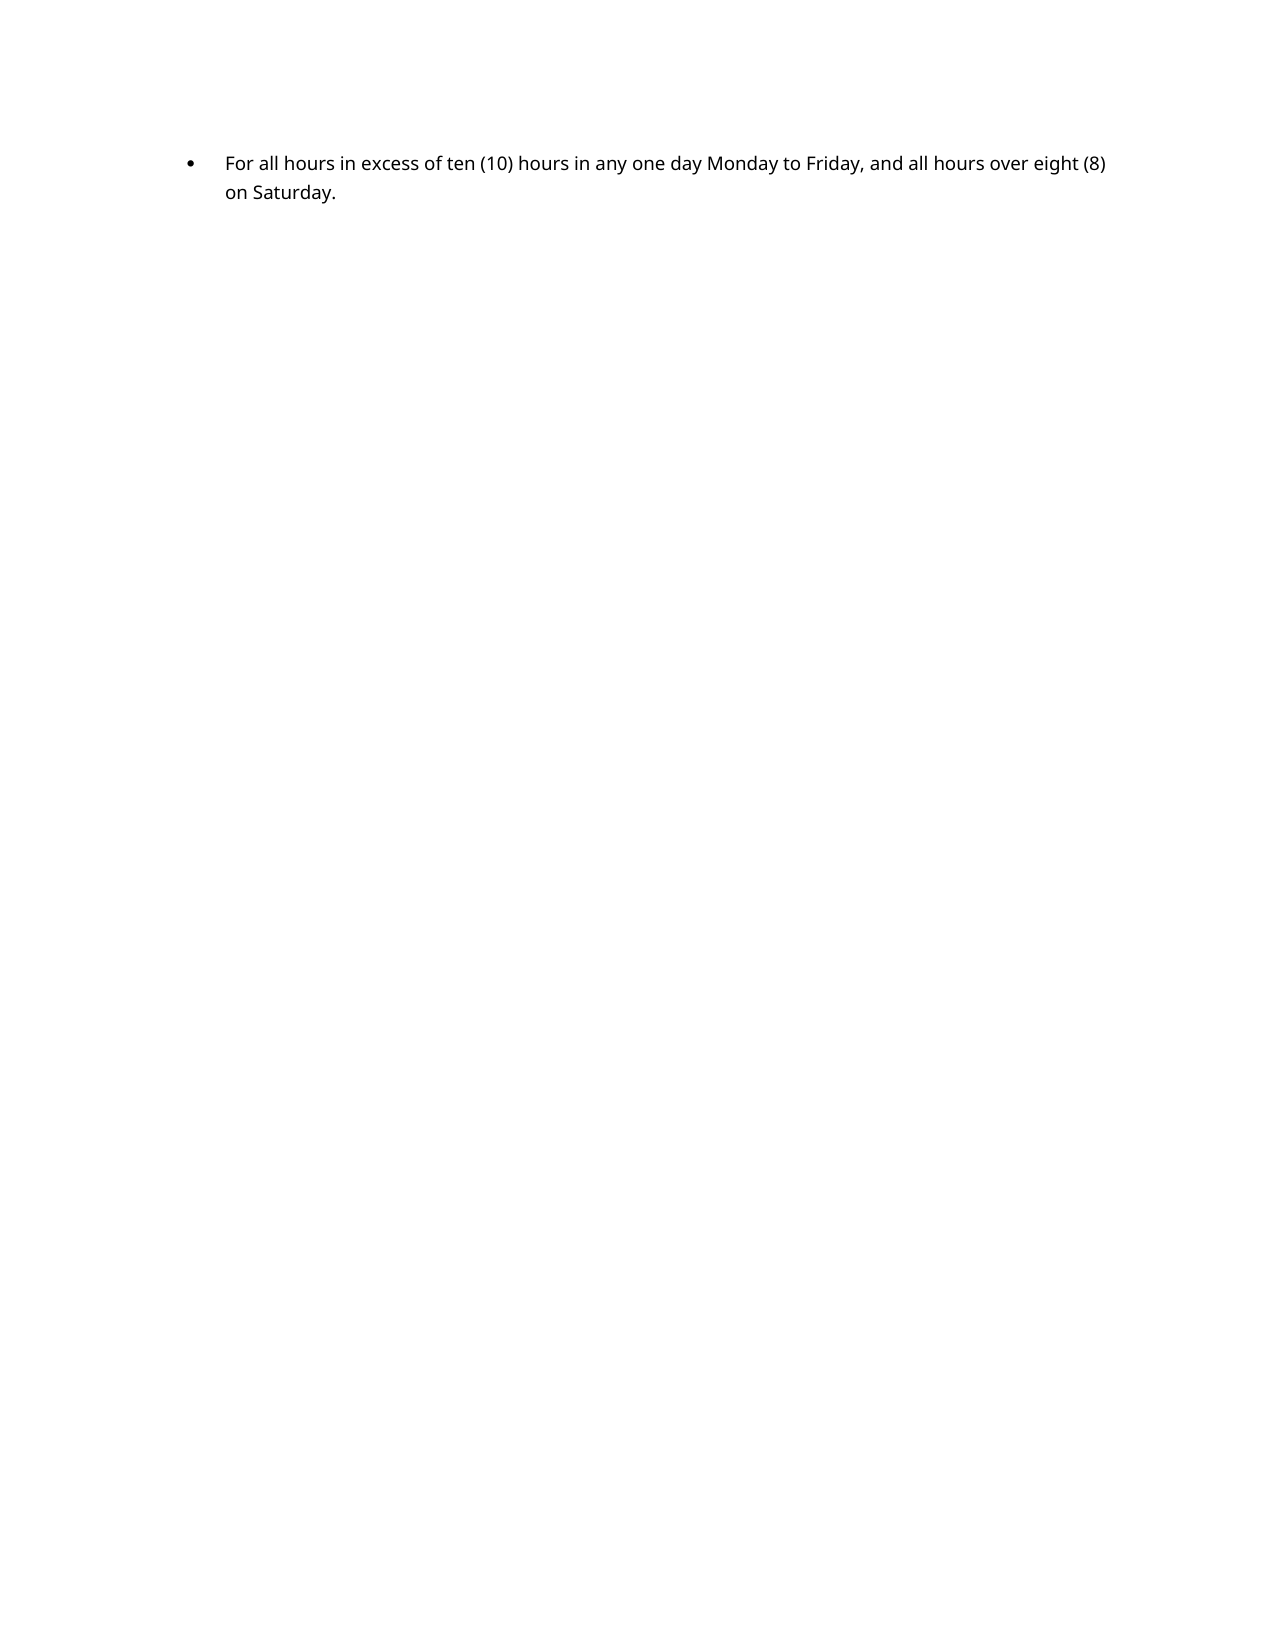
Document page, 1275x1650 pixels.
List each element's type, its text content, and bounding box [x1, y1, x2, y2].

text For all hours in excess of ten (10) hours in any one day Monday to Friday, and all hours over eight (8) on Saturday. [187, 150, 1125, 205]
